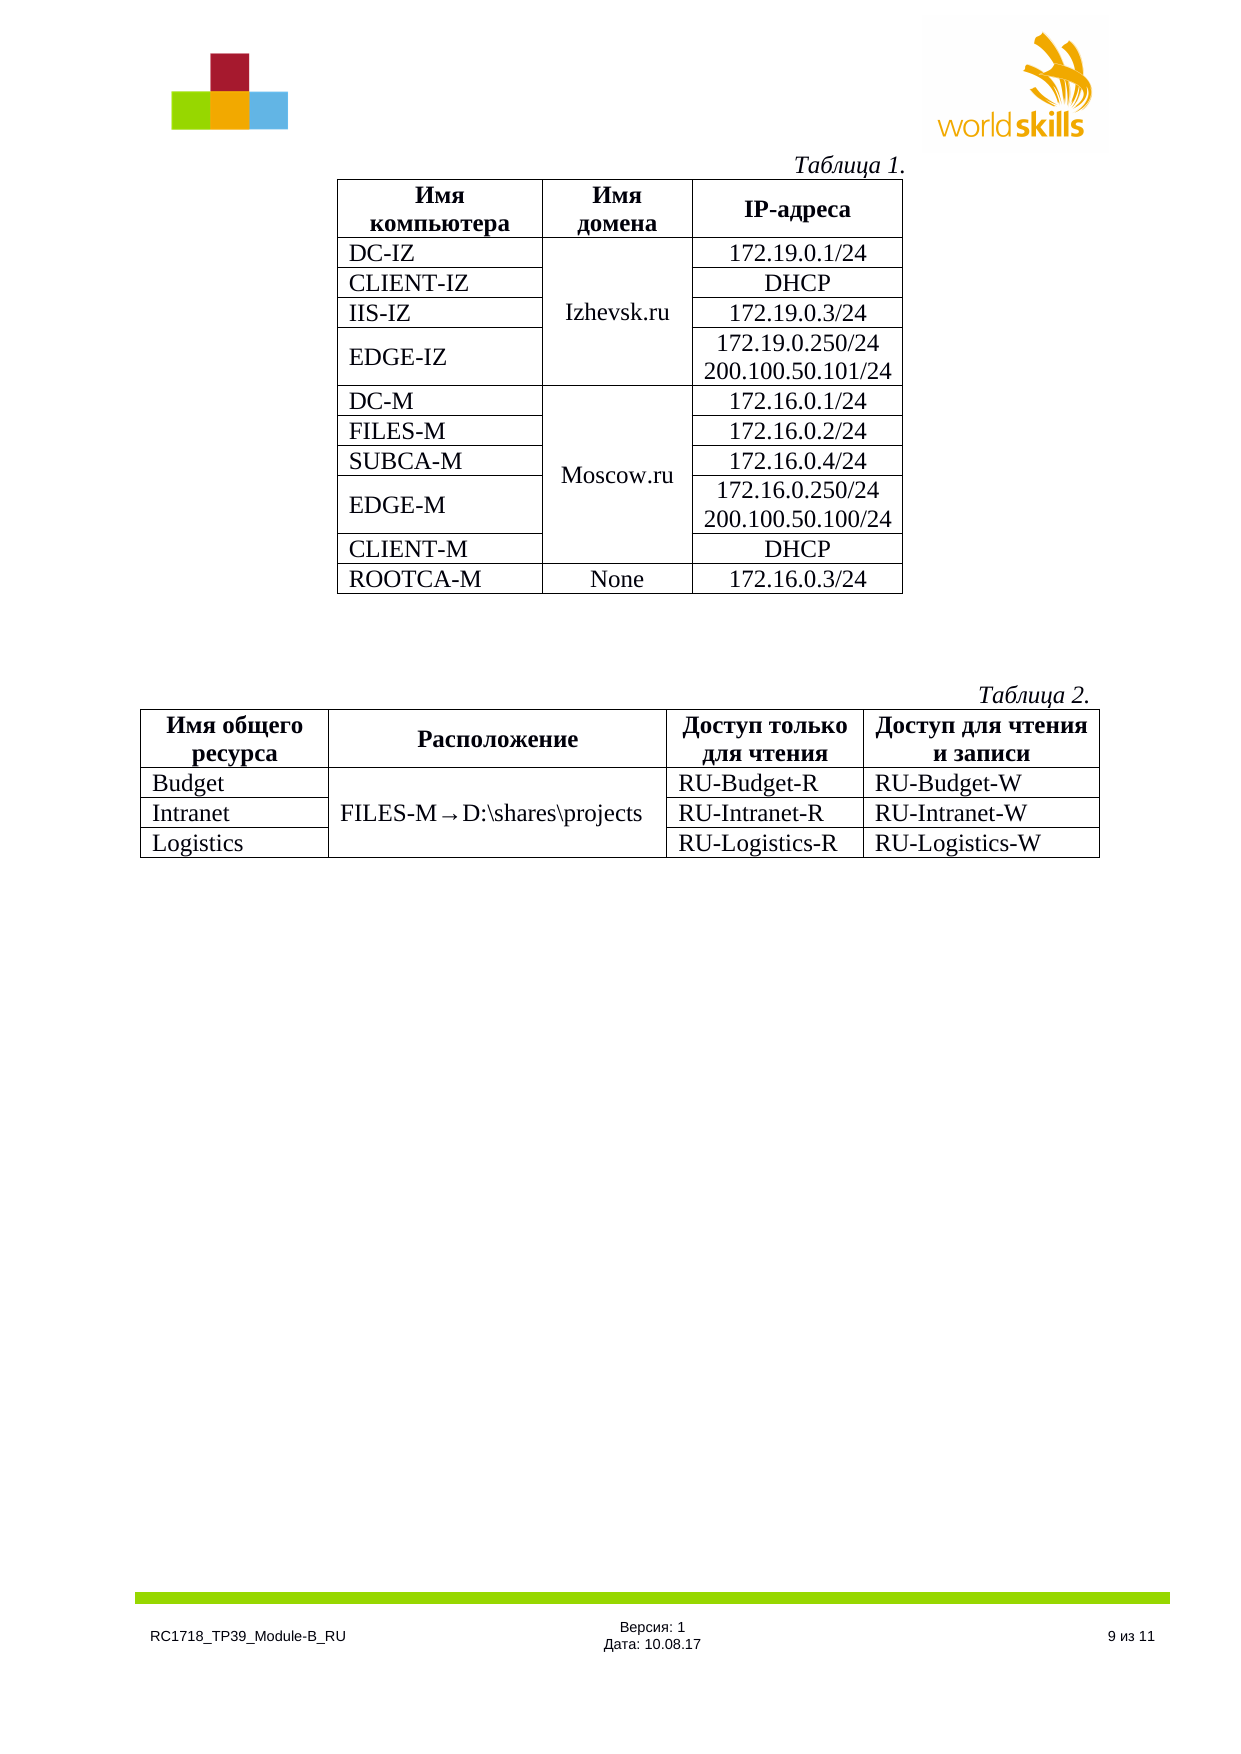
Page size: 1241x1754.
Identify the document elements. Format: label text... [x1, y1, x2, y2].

table_header Имя домена [543, 180, 692, 237]
table_cell DHCP [693, 268, 902, 297]
table_cell RU-Budget-R [667, 768, 863, 797]
table_cell Izhevsk.ru [543, 238, 692, 385]
table_cell 172.16.0.2/24 [693, 416, 902, 445]
table_cell CLIENT-M [338, 534, 542, 563]
table_cell EDGE-M [338, 476, 542, 533]
table_cell RU-Logistics-R [667, 828, 863, 857]
table_cell 172.16.0.250/24 200.100.50.100/24 [693, 476, 902, 533]
table_cell RU-Budget-W [864, 768, 1099, 797]
table_cell 172.19.0.1/24 [693, 238, 902, 267]
table_header Расположение [329, 710, 666, 767]
table_cell 172.16.0.4/24 [693, 446, 902, 474]
table_cell SUBCA-M [338, 446, 542, 474]
picture [921, 15, 1109, 153]
table_cell FILES-M [338, 416, 542, 445]
table_cell DHCP [693, 534, 902, 563]
table_cell None [543, 564, 692, 593]
table_header Доступ для чтения и записи [864, 710, 1099, 767]
table_cell 172.16.0.1/24 [693, 386, 902, 415]
table_cell DC-M [338, 386, 542, 415]
table_cell DC-IZ [338, 238, 542, 267]
picture [170, 52, 289, 130]
table_cell RU-Intranet-R [667, 798, 863, 827]
table_cell 172.19.0.250/24 200.100.50.101/24 [693, 328, 902, 385]
table_header Имя компьютера [338, 180, 542, 237]
table_header Доступ только для чтения [667, 710, 863, 767]
table_cell RU-Intranet-W [864, 798, 1099, 827]
table_cell ROOTCA-M [338, 564, 542, 593]
table_cell Moscow.ru [543, 386, 692, 563]
table_cell 172.16.0.3/24 [693, 564, 902, 593]
table_cell Intranet [141, 798, 328, 827]
table_cell Budget [141, 768, 328, 797]
table_header IP-адреса [693, 180, 902, 237]
table_cell Logistics [141, 828, 328, 857]
table_header Имя общего ресурса [141, 710, 328, 767]
table_cell EDGE-IZ [338, 328, 542, 385]
text Таблица 1. [150, 150, 1090, 179]
table_cell IIS-IZ [338, 298, 542, 327]
table_cell CLIENT-IZ [338, 268, 542, 297]
text Таблица 2. [150, 651, 1090, 709]
table_cell RU-Logistics-W [864, 828, 1099, 857]
table_cell FILES-M→D:\shares\projects [329, 768, 666, 857]
table_cell 172.19.0.3/24 [693, 298, 902, 327]
